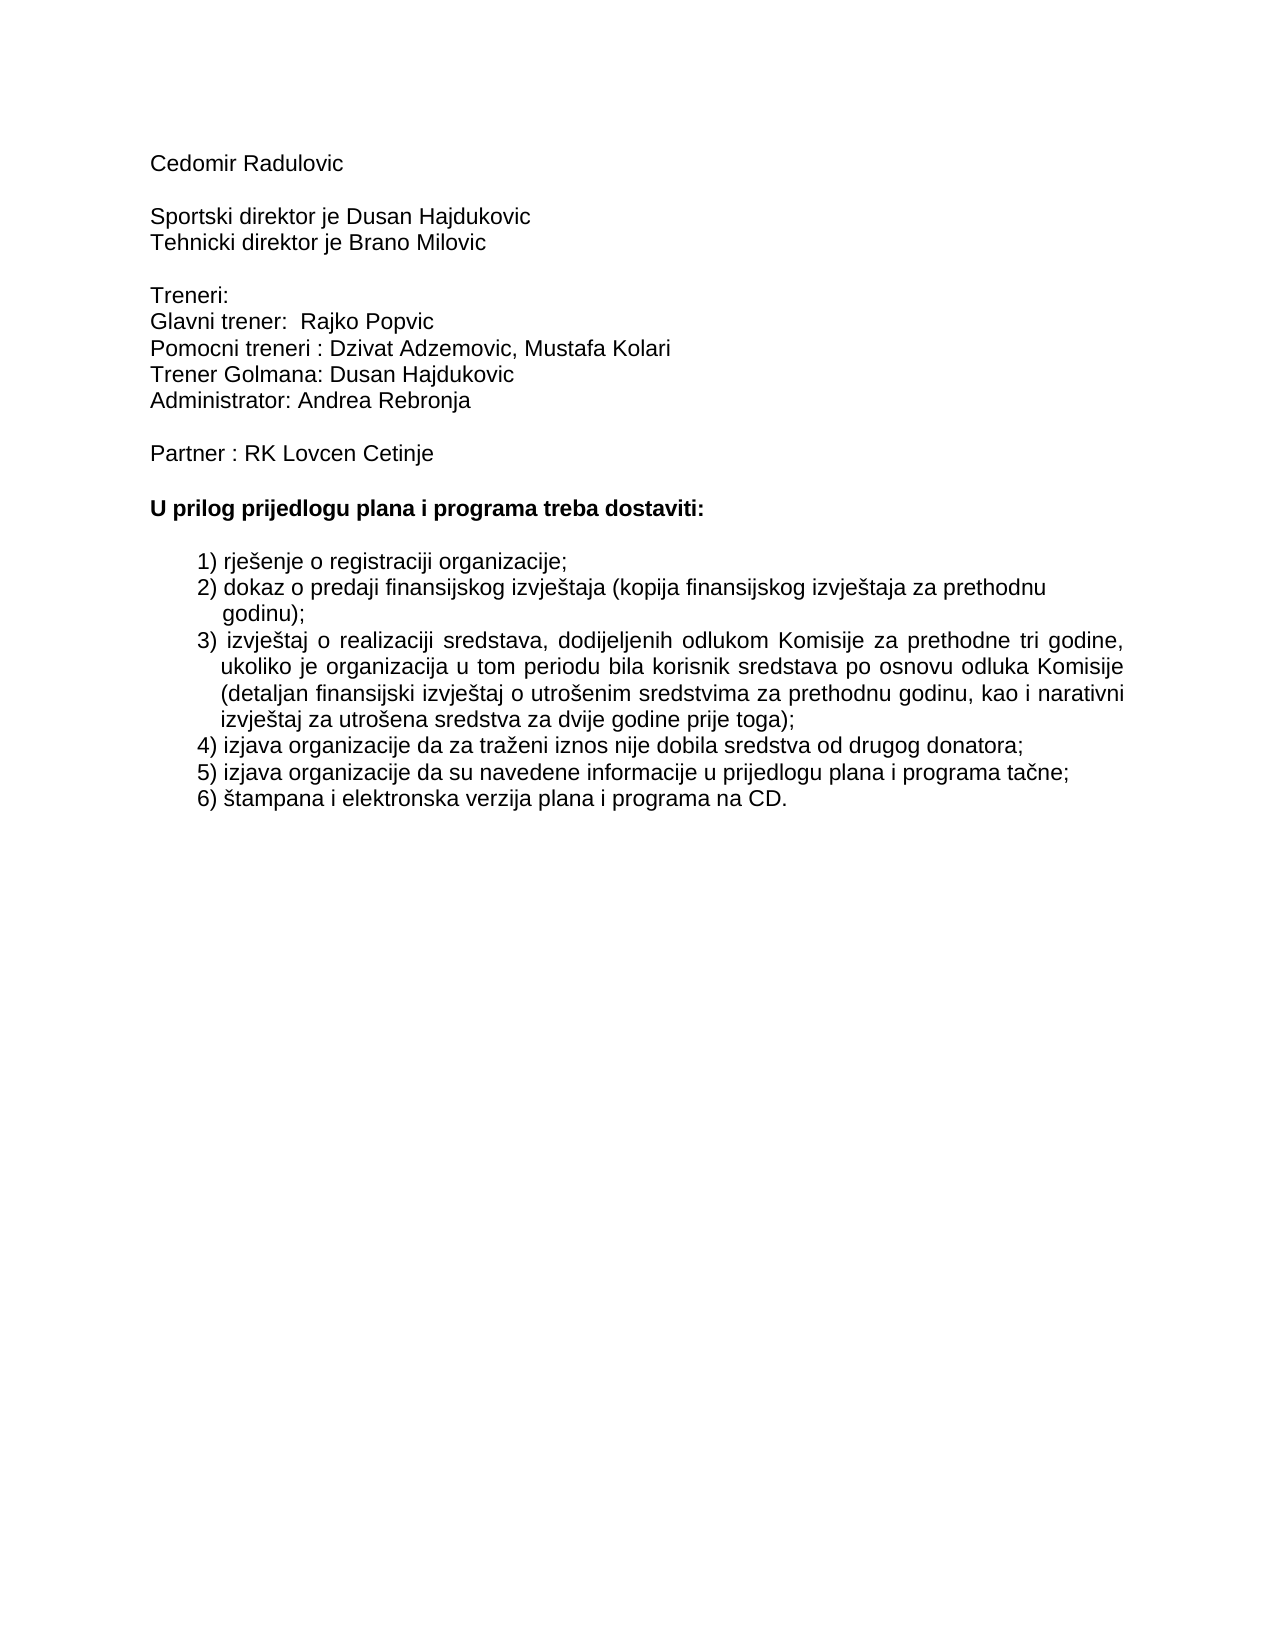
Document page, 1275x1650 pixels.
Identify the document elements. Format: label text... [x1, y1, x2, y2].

text Cedomir Radulovic [150, 150, 1125, 176]
text 6) štampana i elektronska verzija plana i programa na CD. [197, 785, 1125, 811]
text 1) rješenje o registraciji organizacije; [197, 548, 1125, 574]
text 4) izjava organizacije da za traženi iznos nije dobila sredstva od drugog donatora; [197, 732, 1125, 758]
text Sportski direktor je Dusan Hajdukovic [150, 203, 1125, 229]
text Glavni trener: Rajko Popvic [150, 308, 1125, 334]
text Treneri: [150, 282, 1125, 308]
text 3) izvještaj o realizaciji sredstava, dodijeljenih odlukom Komisije za prethodne tri godine, ukoliko je organizacija u tom periodu bila korisnik sredstava po osnovu odluka Komisije (detaljan finansijski izvještaj o utrošenim sredstvima za prethodnu godinu, kao i narativni izvještaj za utrošena sredstva za dvije godine prije toga); [197, 627, 1125, 732]
text Trener Golmana: Dusan Hajdukovic [150, 361, 1125, 387]
text U prilog prijedlogu plana i programa treba dostaviti: [150, 495, 1125, 521]
text Tehnicki direktor je Brano Milovic [150, 229, 1125, 255]
text Pomocni treneri : Dzivat Adzemovic, Mustafa Kolari [150, 334, 1125, 361]
text Partner : RK Lovcen Cetinje [150, 440, 1125, 466]
text 5) izjava organizacije da su navedene informacije u prijedlogu plana i programa tačne; [197, 758, 1125, 785]
text 2) dokaz o predaji finansijskog izvještaja (kopija finansijskog izvještaja za prethodnu [197, 574, 1125, 600]
text godinu); [197, 600, 1125, 627]
text Administrator: Andrea Rebronja [150, 387, 1125, 413]
